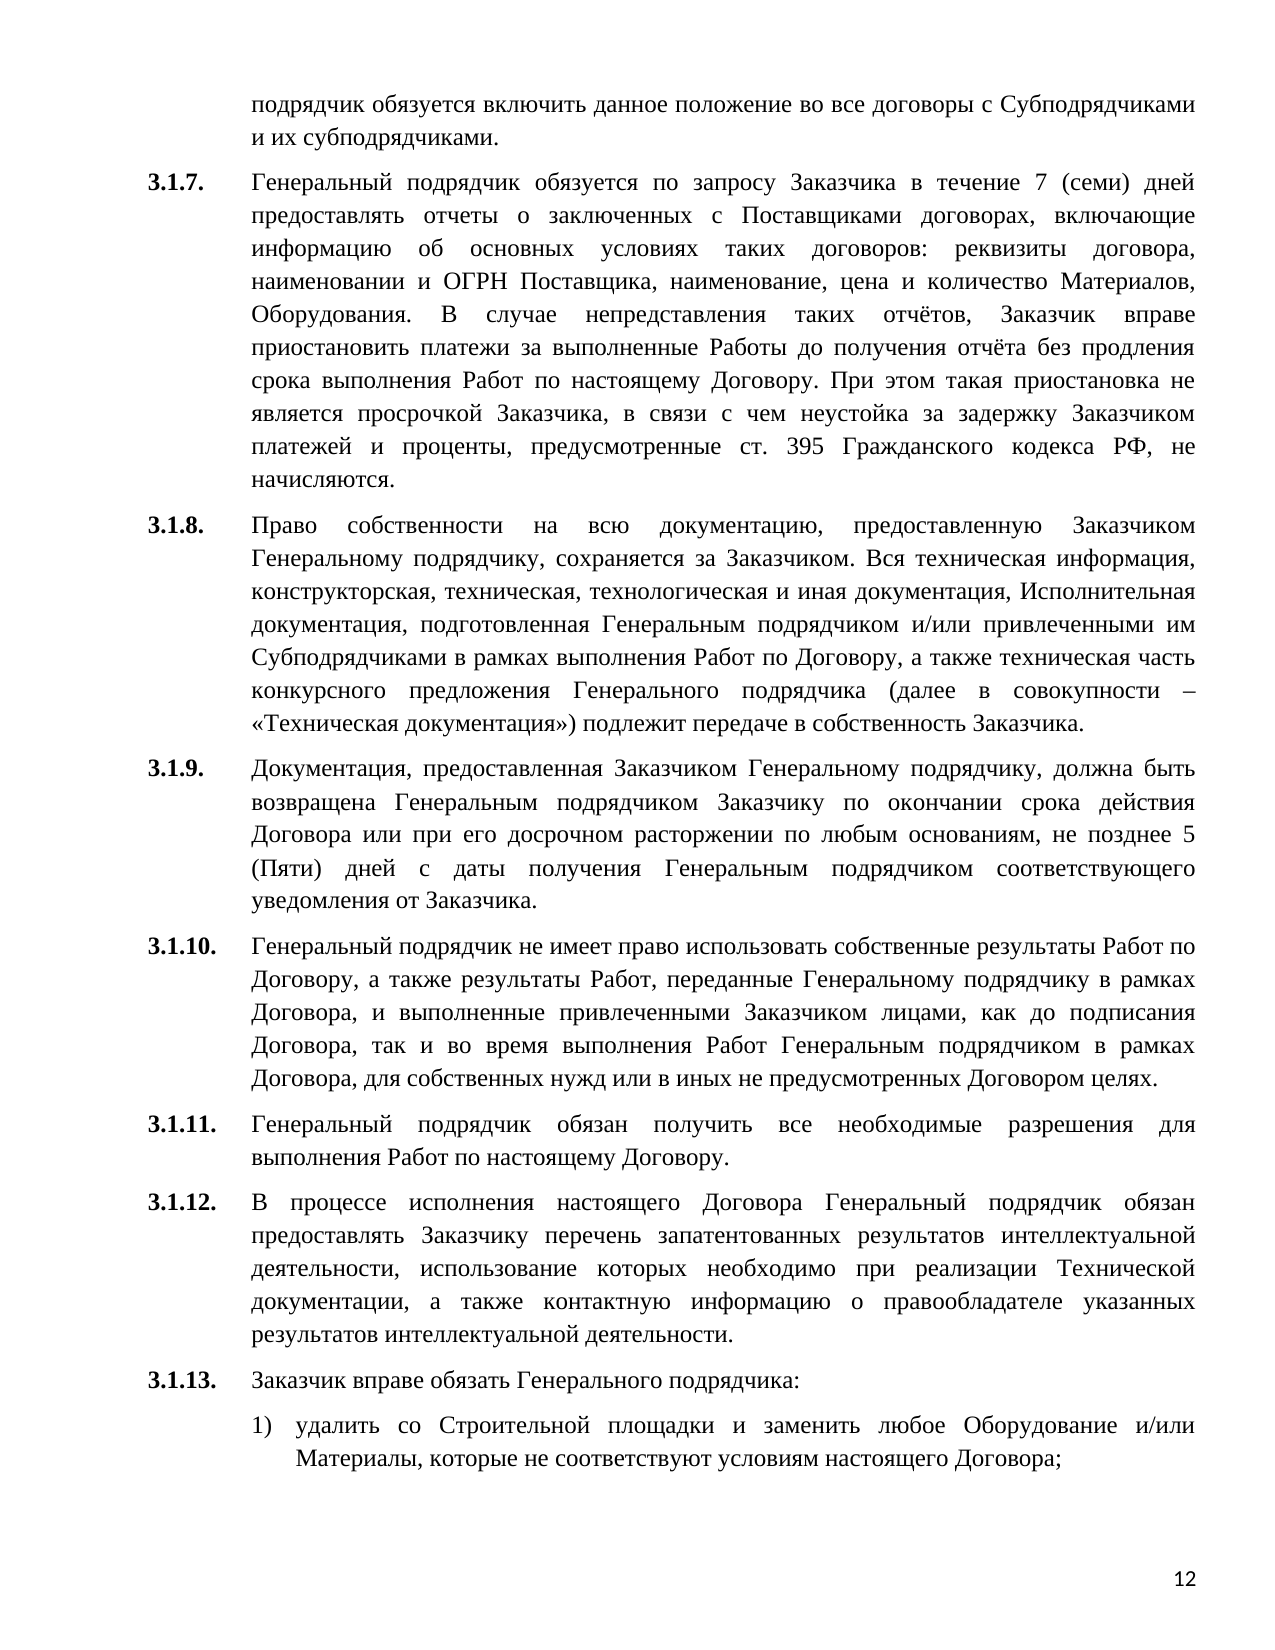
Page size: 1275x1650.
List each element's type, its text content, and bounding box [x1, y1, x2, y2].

list Заказчик вправе обязать Генерального подрядчика: [148, 1365, 1196, 1394]
list Генеральный подрядчик не имеет право использовать собственные результаты Работ по Договору, а также результаты Работ, переданные Генеральному подрядчику в рамках Договора, и выполненные привлеченными Заказчиком лицами, как до подписания Договора, так и во время выполнения Работ Генеральным подрядчиком в рамках Договора, для собственных нужд или в иных не предусмотренных Договором целях. [148, 931, 1196, 1092]
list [148, 89, 1196, 150]
list Генеральный подрядчик обязан получить все необходимые разрешения для выполнения Работ по настоящему Договору. [148, 1109, 1196, 1171]
list Право собственности на всю документацию, предоставленную Заказчиком Генеральному подрядчику, сохраняется за Заказчиком. Вся техническая информация, конструкторская, техническая, технологическая и иная документация, Исполнительная документация, подготовленная Генеральным подрядчиком и/или привлеченными им Субподрядчиками в рамках выполнения Работ по Договору, а также техническая часть конкурсного предложения Генерального подрядчика (далее в совокупности – «Техническая документация») подлежит передаче в собственность Заказчика. [148, 510, 1196, 737]
list Генеральный подрядчик обязуется по запросу Заказчика в течение 7 (семи) дней предоставлять отчеты о заключенных с Поставщиками договорах, включающие информацию об основных условиях таких договоров: реквизиты договора, наименовании и ОГРН Поставщика, наименование, цена и количество Материалов, Оборудования. В случае непредставления таких отчётов, Заказчик вправе приостановить платежи за выполненные Работы до получения отчёта без продления срока выполнения Работ по настоящему Договору. При этом такая приостановка не является просрочкой Заказчика, в связи с чем неустойка за задержку Заказчиком платежей и проценты, предусмотренные ст. 395 Гражданского кодекса РФ, не начисляются. [148, 167, 1196, 493]
list удалить со Строительной площадки и заменить любое Оборудование и/или Материалы, которые не соответствуют условиям настоящего Договора; [251, 1410, 1196, 1472]
list Документация, предоставленная Заказчиком Генеральному подрядчику, должна быть возвращена Генеральным подрядчиком Заказчику по окончании срока действия Договора или при его досрочном расторжении по любым основаниям, не позднее 5 (Пяти) дней с даты получения Генеральным подрядчиком соответствующего уведомления от Заказчика. [148, 753, 1196, 914]
list В процессе исполнения настоящего Договора Генеральный подрядчик обязан предоставлять Заказчику перечень запатентованных результатов интеллектуальной деятельности, использование которых необходимо при реализации Технической документации, а также контактную информацию о правообладателе указанных результатов интеллектуальной деятельности. [148, 1187, 1196, 1348]
